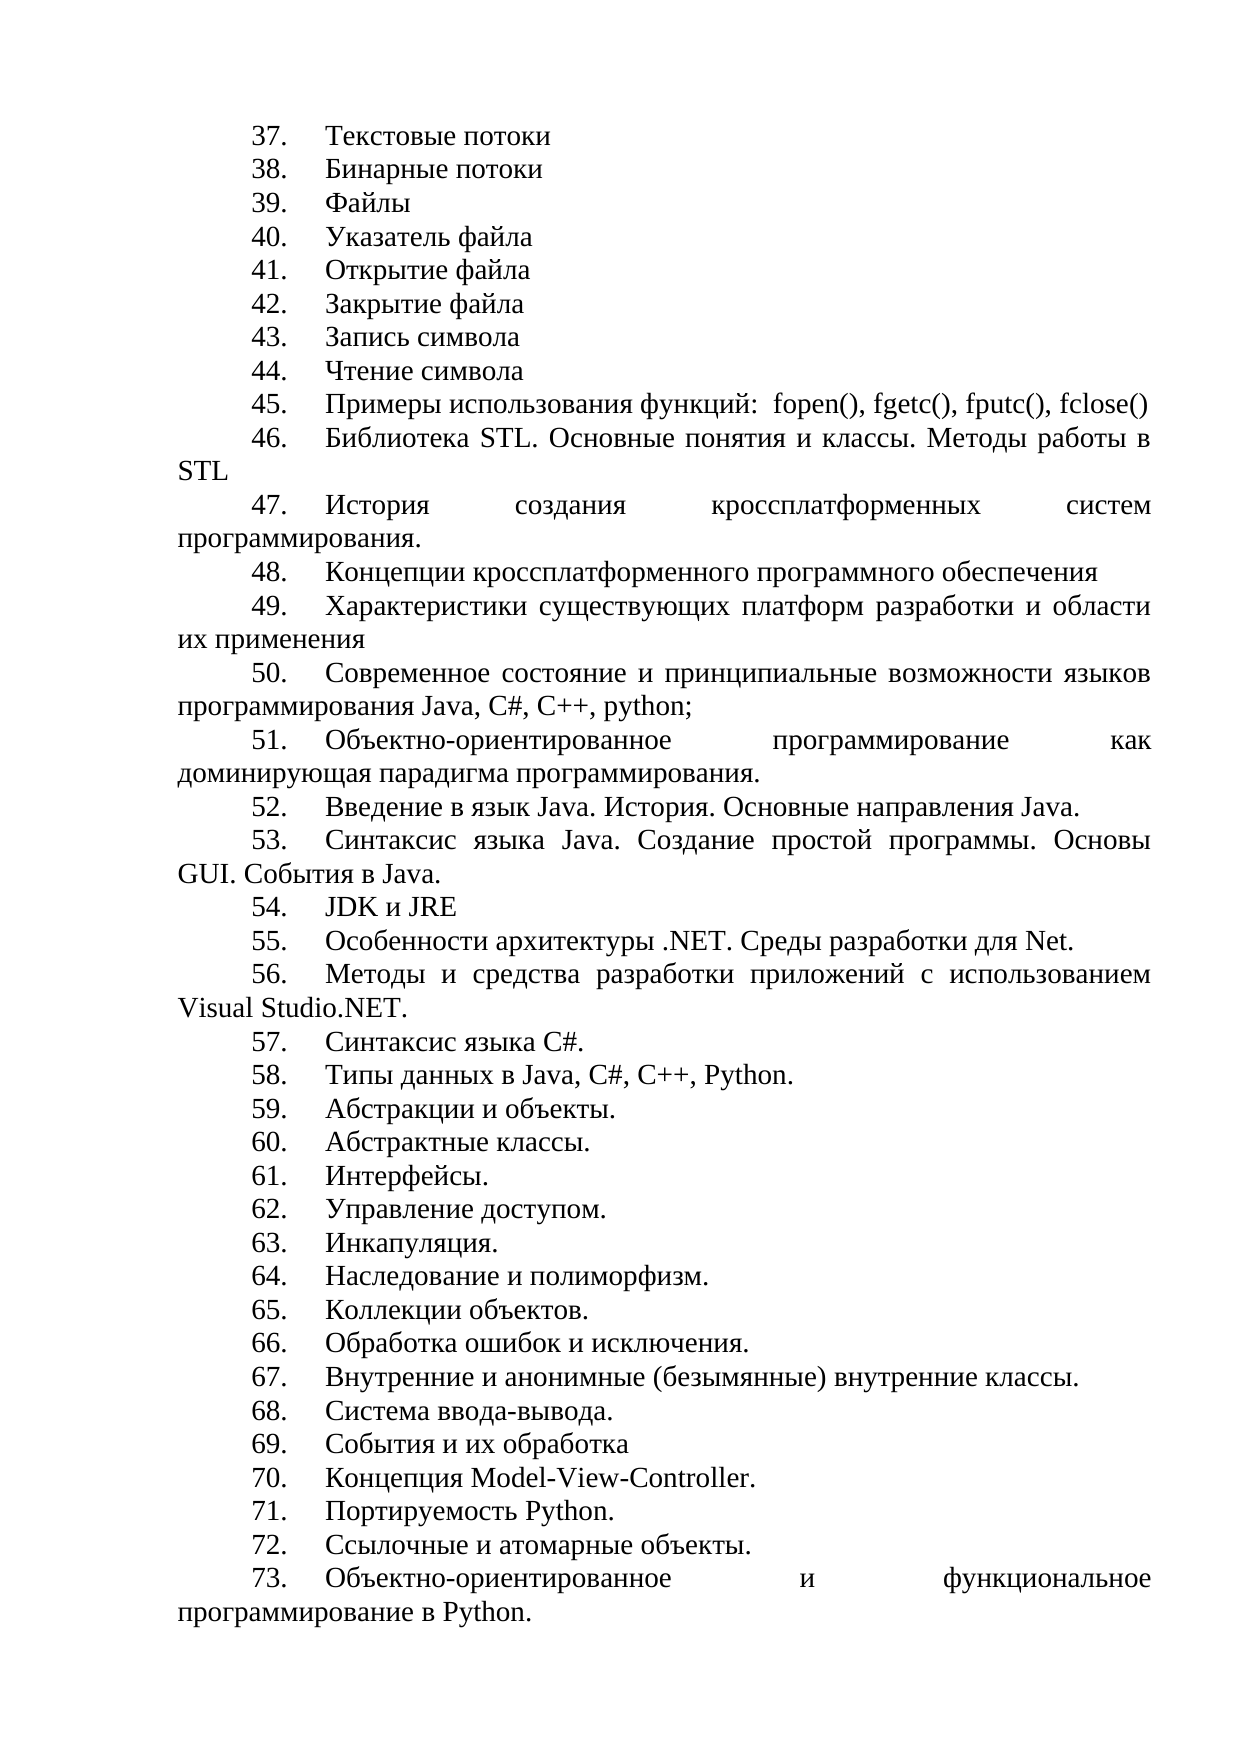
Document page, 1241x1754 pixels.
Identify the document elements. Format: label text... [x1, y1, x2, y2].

text 38. Бинарные потоки [177, 152, 1152, 185]
text 49. Характеристики существующих платформ разработки и области их применения [177, 588, 1152, 655]
text 51. Объектно-ориентированное программирование как доминирующая парадигма программирования. [177, 722, 1152, 789]
text 72. Ссылочные и атомарные объекты. [177, 1527, 1152, 1560]
text 68. Система ввода-вывода. [177, 1393, 1152, 1426]
text 61. Интерфейсы. [177, 1158, 1152, 1191]
text 44. Чтение символа [177, 353, 1152, 386]
text 69. События и их обработка [177, 1426, 1152, 1460]
text 57. Синтаксис языка C#. [177, 1024, 1152, 1057]
text 66. Обработка ошибок и исключения. [177, 1326, 1152, 1359]
text 52. Введение в язык Java. История. Основные направления Java. [177, 789, 1152, 822]
text 37. Текстовые потоки [177, 118, 1152, 152]
text 59. Абстракции и объекты. [177, 1091, 1152, 1124]
text 62. Управление доступом. [177, 1191, 1152, 1225]
text 73. Объектно-ориентированное и функциональное программирование в Python. [177, 1560, 1152, 1627]
text 64. Наследование и полиморфизм. [177, 1258, 1152, 1292]
text 70. Концепция Model-View-Controller. [177, 1460, 1152, 1493]
text 60. Абстрактные классы. [177, 1124, 1152, 1158]
text 40. Указатель файла [177, 219, 1152, 252]
text 39. Файлы [177, 185, 1152, 219]
text 55. Особенности архитектуры .NET. Среды разработки для Net. [177, 923, 1152, 957]
text 53. Синтаксис языка Java. Создание простой программы. Основы GUI. События в Java. [177, 822, 1152, 889]
text 42. Закрытие файла [177, 286, 1152, 319]
text 50. Современное состояние и принципиальные возможности языков программирования Java, C#, C++, python; [177, 655, 1152, 722]
text 71. Портируемость Python. [177, 1493, 1152, 1527]
text 54. JDK и JRE [177, 889, 1152, 923]
text 43. Запись символа [177, 319, 1152, 353]
text 41. Открытие файла [177, 252, 1152, 286]
text 67. Внутренние и анонимные (безымянные) внутренние классы. [177, 1359, 1152, 1393]
text 65. Коллекции объектов. [177, 1292, 1152, 1326]
text 63. Инкапуляция. [177, 1225, 1152, 1258]
text 46. Библиотека STL. Основные понятия и классы. Методы работы в STL [177, 420, 1152, 487]
text 45. Примеры использования функций: fopen(), fgetc(), fputc(), fclose() [177, 386, 1152, 420]
text 48. Концепции кроссплатформенного программного обеспечения [177, 554, 1152, 588]
text 58. Типы данных в Java, C#, C++, Python. [177, 1057, 1152, 1091]
text 56. Методы и средства разработки приложений с использованием Visual Studio.NET. [177, 957, 1152, 1024]
text 47. История создания кроссплатформенных систем программирования. [177, 487, 1152, 554]
